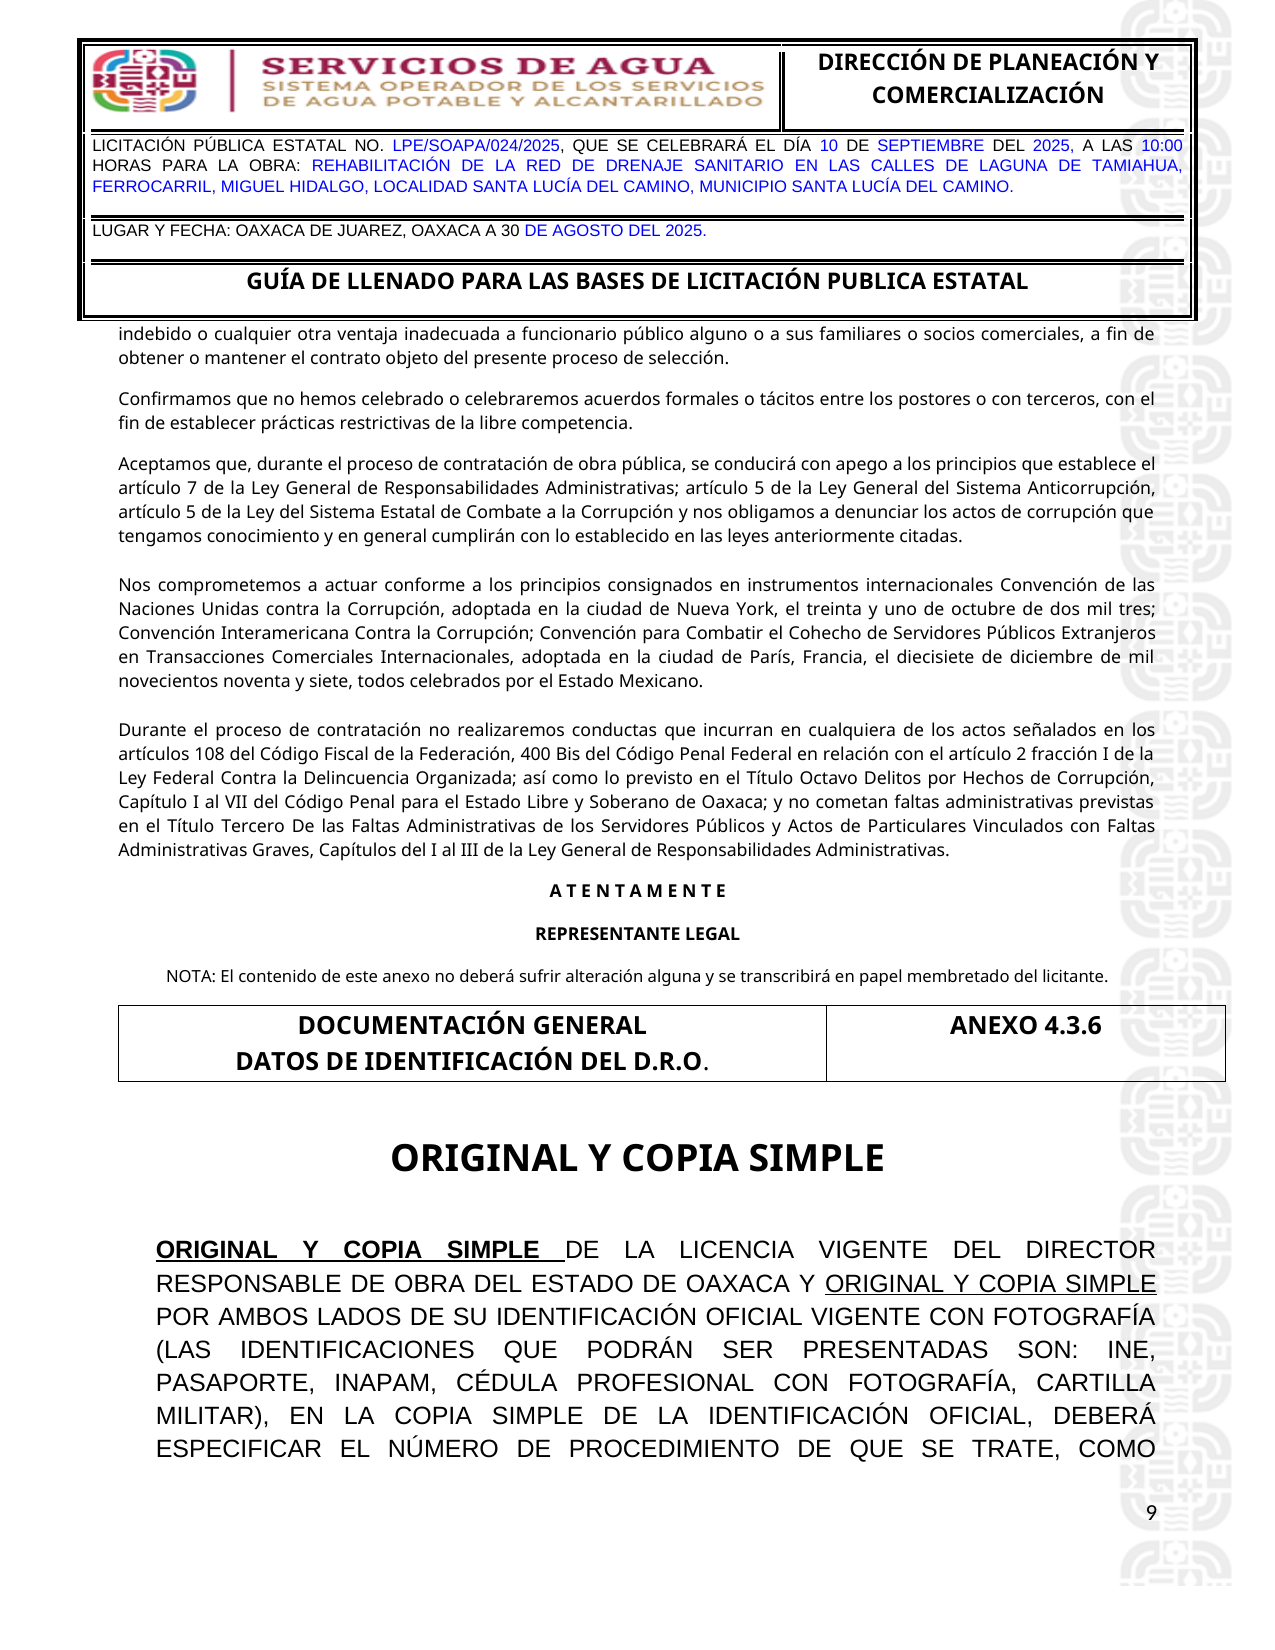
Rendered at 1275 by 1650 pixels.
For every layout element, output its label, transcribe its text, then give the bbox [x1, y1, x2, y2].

text REPRESENTANTE LEGAL [118, 921, 1157, 946]
picture [88, 46, 773, 123]
text ORIGINAL Y COPIA SIMPLE [118, 1131, 1157, 1182]
text Confirmamos que no hemos celebrado o celebraremos acuerdos formales o tácitos entre los postores o con terceros, con el fin de establecer prácticas restrictivas de la libre competencia. [118, 386, 1157, 434]
text NOTA: El contenido de este anexo no deberá sufrir alteración alguna y se transcribirá en papel membretado del licitante. [118, 964, 1157, 987]
picture [1105, 42, 1194, 320]
table_header DOCUMENTACIÓN GENERAL DATOS DE IDENTIFICACIÓN DEL D.R.O. [119, 1006, 826, 1081]
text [156, 1236, 1157, 1462]
table_header ANEXO 4.3.6 [827, 1006, 1225, 1081]
picture [1106, 56, 1114, 67]
text Durante el proceso de contratación no realizaremos conductas que incurran en cualquiera de los actos señalados en los artículos 108 del Código Fiscal de la Federación, 400 Bis del Código Penal Federal en relación con el artículo 2 fracción I de la Ley Federal Contra la Delincuencia Organizada; así como lo previsto en el Título Octavo Delitos por Hechos de Corrupción, Capítulo I al VII del Código Penal para el Estado Libre y Soberano de Oaxaca; y no cometan faltas administrativas previstas en el Título Tercero De las Faltas Administrativas de los Servidores Públicos y Actos de Particulares Vinculados con Faltas Administrativas Graves, Capítulos del I al III de la Ley General de Responsabilidades Administrativas. [118, 717, 1157, 862]
text A T E N T A M E N T E [118, 879, 1157, 903]
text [118, 154, 1157, 215]
text Aceptamos que, durante el proceso de contratación de obra pública, se conducirá con apego a los principios que establece el artículo 7 de la Ley General de Responsabilidades Administrativas; artículo 5 de la Ley General del Sistema Anticorrupción, artículo 5 de la Ley del Sistema Estatal de Combate a la Corrupción y nos obligamos a denunciar los actos de corrupción que tengamos conocimiento y en general cumplirán con lo establecido en las leyes anteriormente citadas. [118, 451, 1157, 548]
picture [1105, 0, 1235, 1586]
text Nos comprometemos a actuar conforme a los principios consignados en instrumentos internacionales Convención de las Naciones Unidas contra la Corrupción, adoptada en la ciudad de Nueva York, el treinta y uno de octubre de dos mil tres; Convención Interamericana Contra la Corrupción; Convención para Combatir el Cohecho de Servidores Públicos Extranjeros en Transacciones Comerciales Internacionales, adoptada en la ciudad de París, Francia, el diecisiete de diciembre de mil novecientos noventa y siete, todos celebrados por el Estado Mexicano. [118, 572, 1157, 693]
